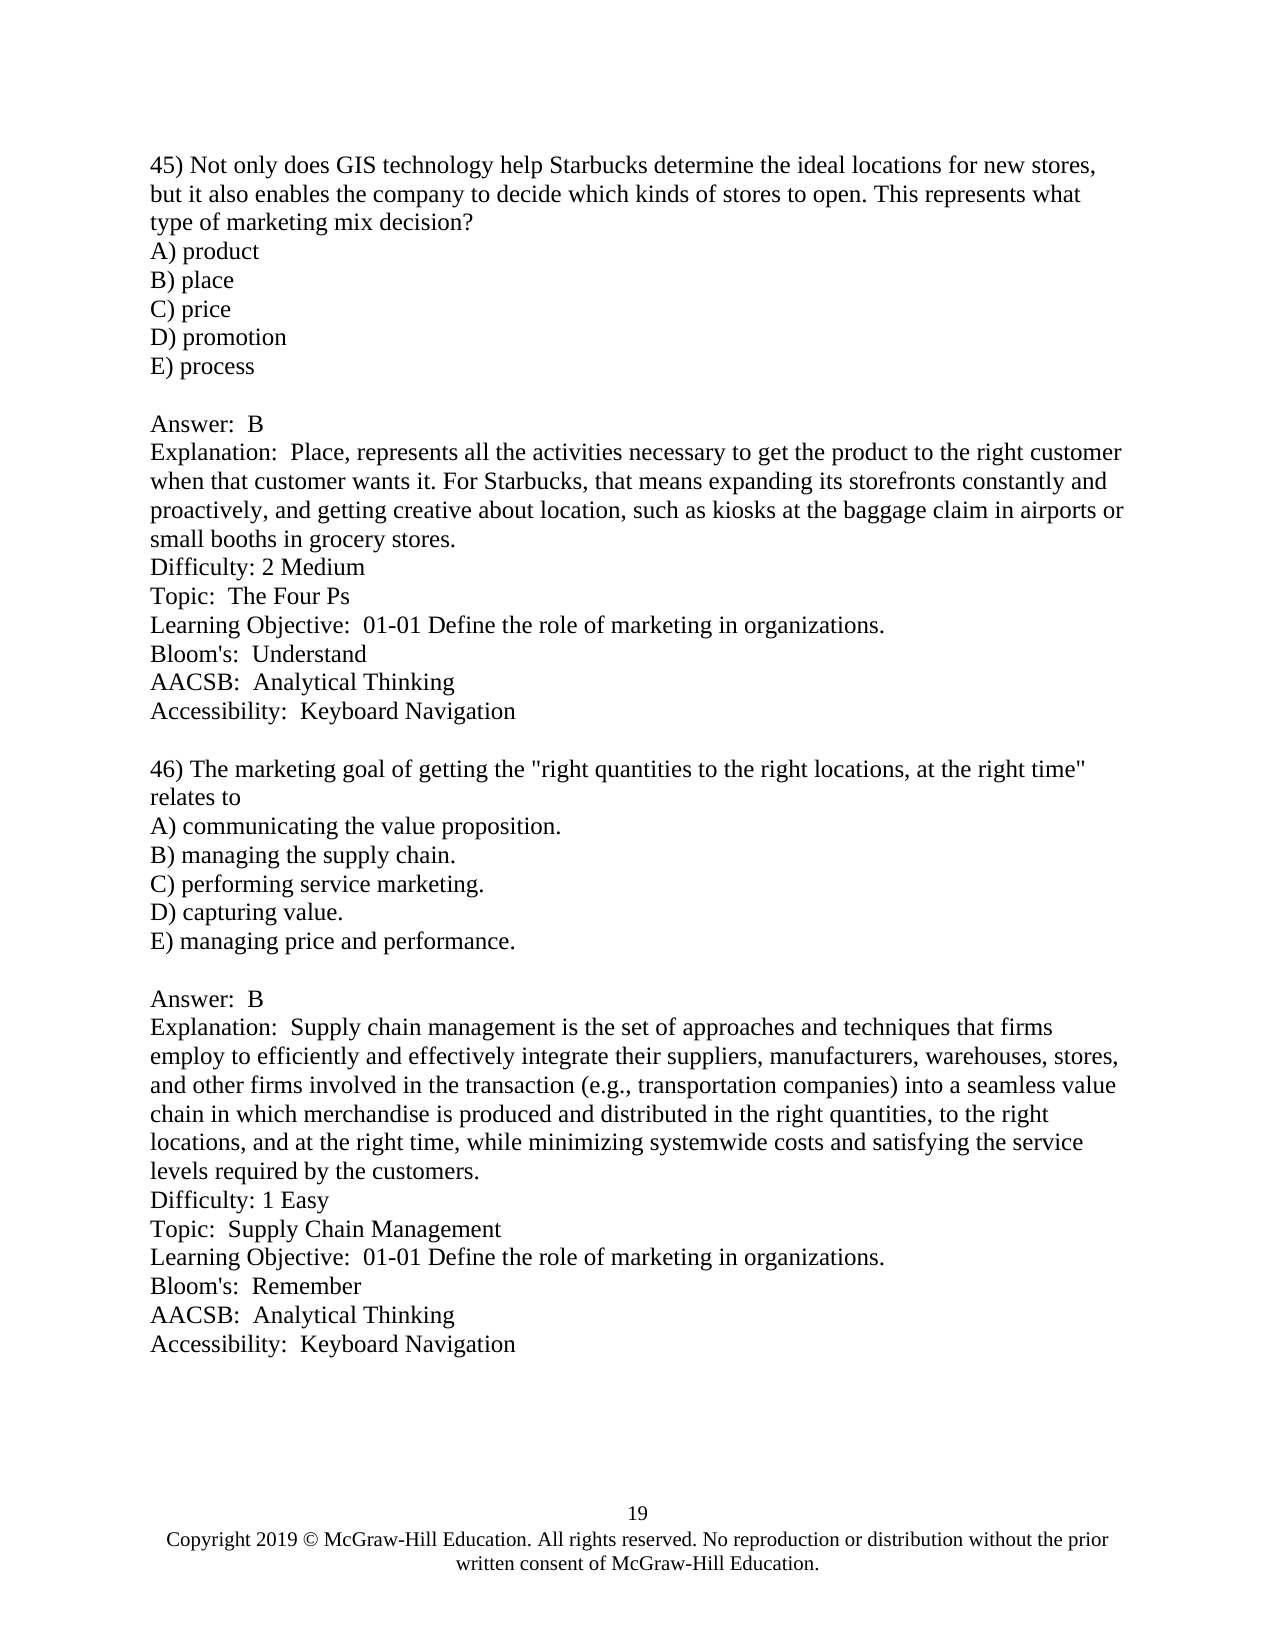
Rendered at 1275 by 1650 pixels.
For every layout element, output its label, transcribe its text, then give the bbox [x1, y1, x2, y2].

text E) managing price and performance. [150, 926, 1125, 955]
text Explanation: Supply chain management is the set of approaches and techniques that firms employ to efficiently and effectively integrate their suppliers, manufacturers, warehouses, stores, and other firms involved in the transaction (e.g., transportation companies) into a seamless value chain in which merchandise is produced and distributed in the right quantities, to the right locations, and at the right time, while minimizing systemwide costs and satisfying the service levels required by the customers. [150, 1012, 1125, 1185]
text 46) The marketing goal of getting the "right quantities to the right locations, at the right time" relates to [150, 754, 1125, 811]
text D) promotion [150, 322, 1125, 351]
text E) process [150, 351, 1125, 380]
text Difficulty: 2 Medium [150, 552, 1125, 581]
text D) capturing value. [150, 897, 1125, 926]
text Topic: Supply Chain Management [150, 1214, 1125, 1242]
text Accessibility: Keyboard Navigation [150, 1329, 1125, 1357]
text 45) Not only does GIS technology help Starbucks determine the ideal locations for new stores, but it also enables the company to decide which kinds of stores to open. This represents what type of marketing mix decision? [150, 150, 1125, 236]
text AACSB: Analytical Thinking [150, 667, 1125, 696]
text C) price [150, 294, 1125, 322]
text A) product [150, 236, 1125, 265]
text Accessibility: Keyboard Navigation [150, 696, 1125, 725]
text Difficulty: 1 Easy [150, 1185, 1125, 1214]
text Learning Objective: 01-01 Define the role of marketing in organizations. [150, 610, 1125, 639]
text AACSB: Analytical Thinking [150, 1300, 1125, 1329]
text C) performing service marketing. [150, 869, 1125, 897]
text Learning Objective: 01-01 Define the role of marketing in organizations. [150, 1242, 1125, 1271]
text B) place [150, 265, 1125, 294]
text Bloom's: Understand [150, 639, 1125, 667]
text Answer: B [150, 409, 1125, 437]
text Explanation: Place, represents all the activities necessary to get the product to the right customer when that customer wants it. For Starbucks, that means expanding its storefronts constantly and proactively, and getting creative about location, such as kiosks at the baggage claim in airports or small booths in grocery stores. [150, 437, 1125, 552]
text Bloom's: Remember [150, 1271, 1125, 1300]
text A) communicating the value proposition. [150, 811, 1125, 840]
text B) managing the supply chain. [150, 840, 1125, 869]
text Answer: B [150, 984, 1125, 1012]
text Topic: The Four Ps [150, 581, 1125, 610]
